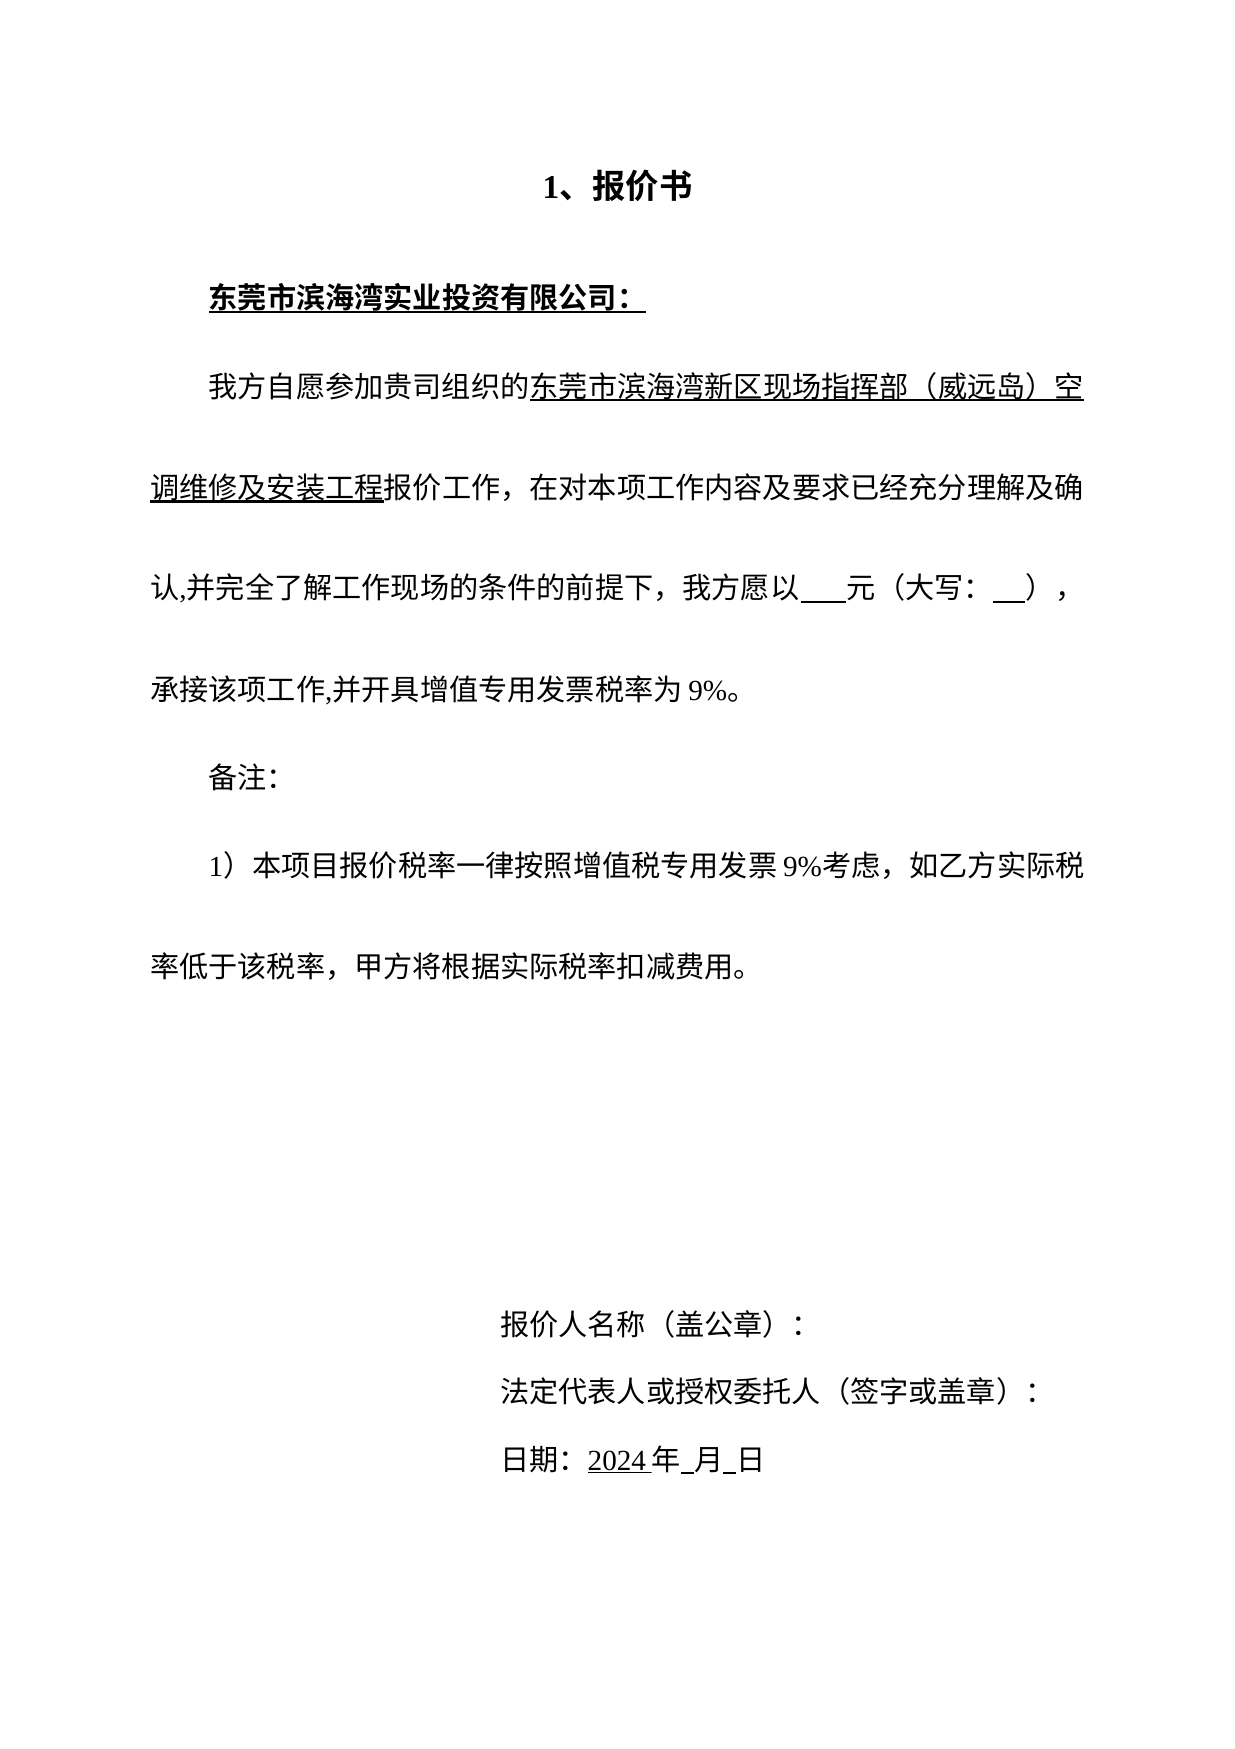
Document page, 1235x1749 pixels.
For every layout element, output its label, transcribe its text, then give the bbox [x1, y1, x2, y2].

text 报价人名称（盖公章）： [150, 1289, 1084, 1356]
text 我方自愿参加贵司组织的东莞市滨海湾新区现场指挥部（威远岛）空调维修及安装工程报价工作，在对本项工作内容及要求已经充分理解及确认,并完全了解工作现场的条件的前提下，我方愿以 元（大写： ），承接该项工作,并开具增值专用发票税率为9%。 [150, 351, 1084, 721]
text 法定代表人或授权委托人（签字或盖章）： [150, 1356, 1084, 1423]
text 1、报价书 [150, 151, 1084, 218]
text 备注： [150, 742, 1084, 809]
text 日期：2024年 月 日 [150, 1423, 1084, 1491]
text 1）本项目报价税率一律按照增值税专用发票9%考虑，如乙方实际税率低于该税率，甲方将根据实际税率扣减费用。 [150, 830, 1084, 999]
text 东莞市滨海湾实业投资有限公司： [150, 262, 1084, 329]
